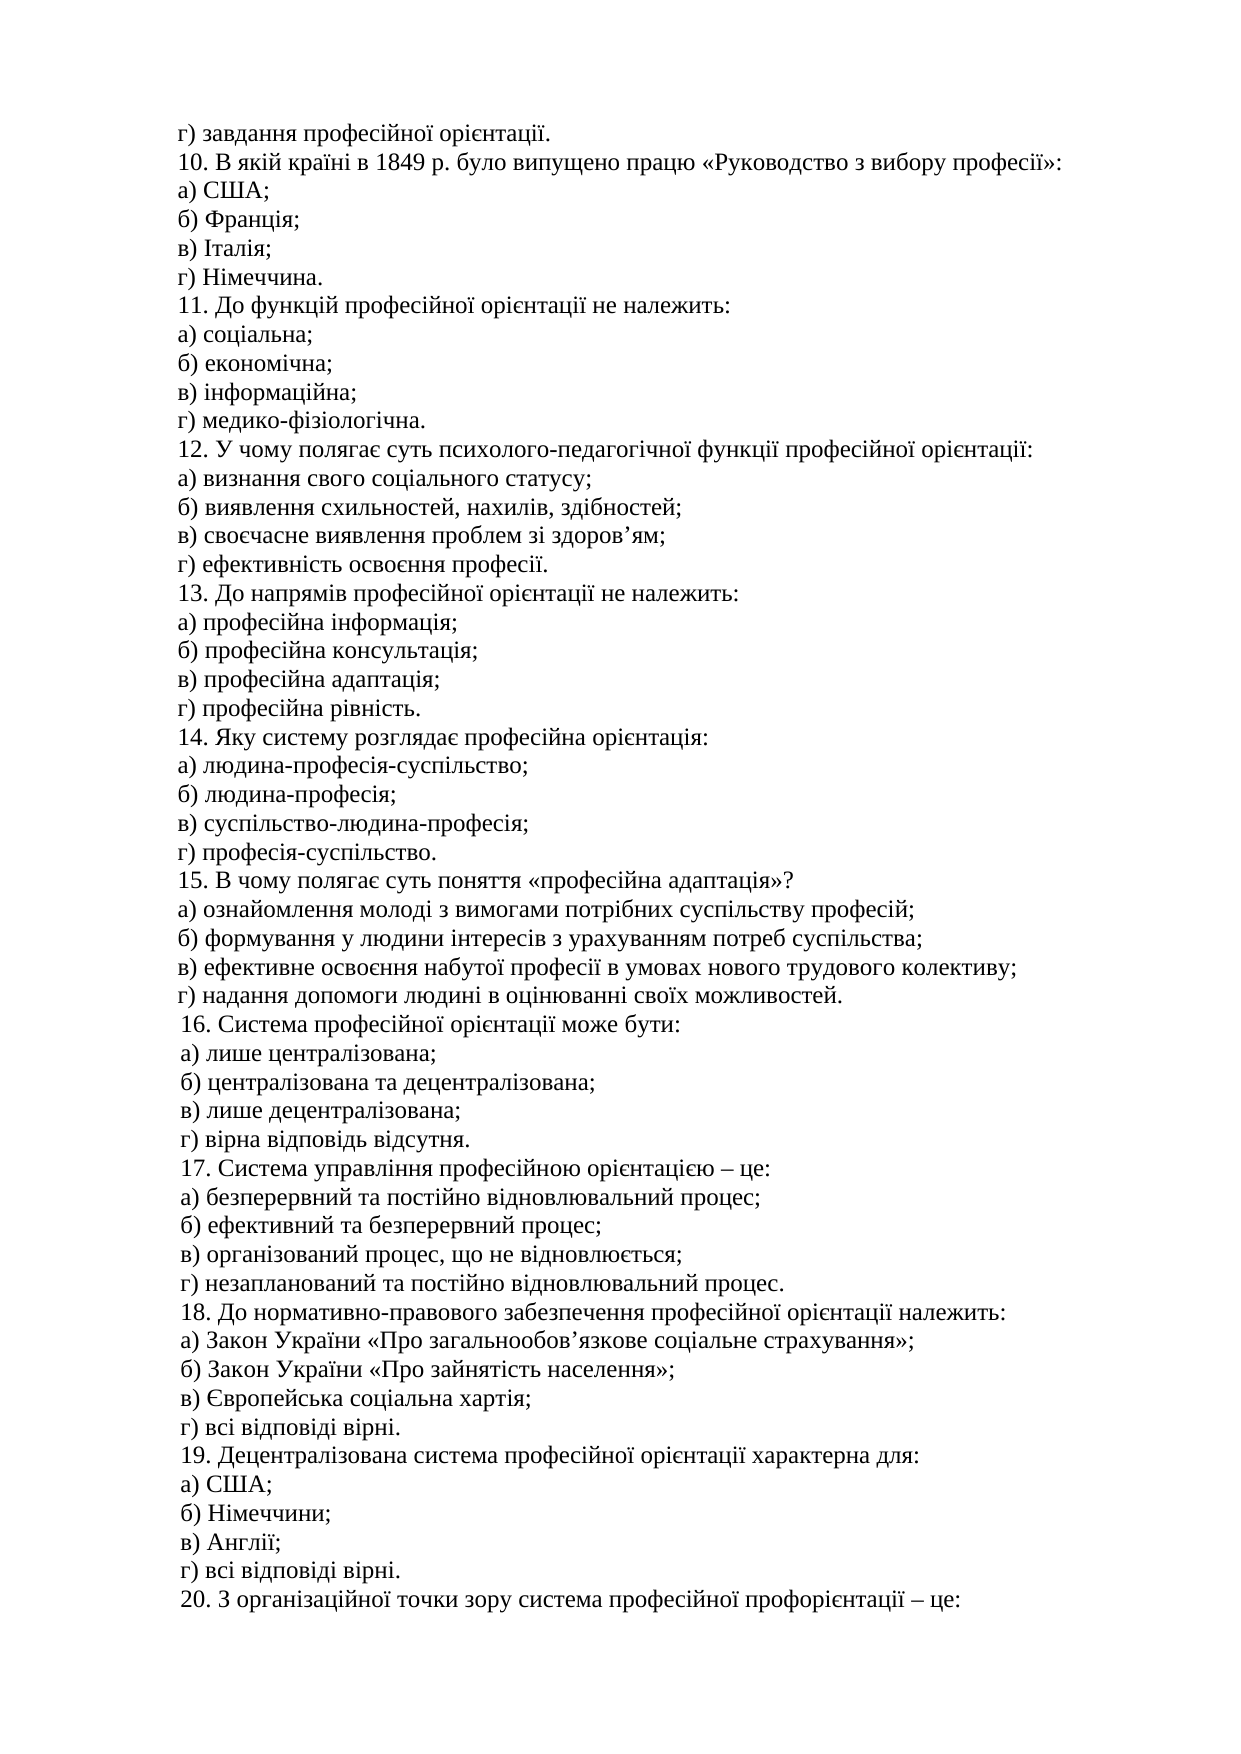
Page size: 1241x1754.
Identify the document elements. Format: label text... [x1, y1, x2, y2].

text 12. У чому полягає суть психолого-педагогічної функції професійної орієнтації: [177, 434, 1152, 463]
text а) ознайомлення молоді з вимогами потрібних суспільству професій; [177, 894, 1152, 923]
text а) соціальна; [177, 319, 1152, 348]
text 13. До напрямів професійної орієнтації не належить: [177, 578, 1152, 607]
text б) виявлення схильностей, нахилів, здібностей; [177, 492, 1152, 521]
text 20. З організаційної точки зору система професійної профорієнтації – це: [180, 1584, 1152, 1613]
text г) професійна рівність. [177, 693, 1152, 722]
text а) професійна інформація; [177, 607, 1152, 636]
text 18. До нормативно-правового забезпечення професійної орієнтації належить: [180, 1297, 1152, 1326]
text а) безперервний та постійно відновлювальний процес; [180, 1182, 1152, 1211]
text в) організований процес, що не відновлюється; [180, 1239, 1152, 1268]
text г) надання допомоги людині в оцінюванні своїх можливостей. [177, 981, 1152, 1009]
text а) США; [177, 176, 1152, 204]
text г) професія-суспільство. [177, 837, 1152, 866]
text г) ефективність освоєння професії. [177, 549, 1152, 578]
text б) Німеччини; [180, 1498, 1152, 1527]
text 17. Система управління професійною орієнтацією – це: [180, 1153, 1152, 1182]
text 11. До функцій професійної орієнтації не належить: [177, 291, 1152, 319]
text б) професійна консультація; [177, 636, 1152, 664]
text г) Німеччина. [177, 262, 1152, 291]
text б) людина-професія; [177, 779, 1152, 808]
text в) професійна адаптація; [177, 664, 1152, 693]
text г) вірна відповідь відсутня. [180, 1124, 1152, 1153]
text а) США; [180, 1469, 1152, 1498]
text в) ефективне освоєння набутої професії в умовах нового трудового колективу; [177, 952, 1152, 981]
text б) централізована та децентралізована; [180, 1067, 1152, 1096]
text г) медико-фізіологічна. [177, 406, 1152, 434]
text в) Європейська соціальна хартія; [180, 1383, 1152, 1412]
text 14. Яку систему розглядає професійна орієнтація: [177, 722, 1152, 751]
text б) ефективний та безперервний процес; [180, 1211, 1152, 1239]
text г) всі відповіді вірні. [180, 1556, 1152, 1584]
text 10. В якій країні в 1849 р. було випущено працю «Руководство з вибору професії»: [177, 147, 1152, 176]
text г) незапланований та постійно відновлювальний процес. [180, 1268, 1152, 1297]
text а) Закон України «Про загальнообов’язкове соціальне страхування»; [180, 1326, 1152, 1354]
text а) лише централізована; [180, 1038, 1152, 1067]
text а) визнання свого соціального статусу; [177, 463, 1152, 492]
text б) Закон України «Про зайнятість населення»; [180, 1354, 1152, 1383]
text г) всі відповіді вірні. [180, 1412, 1152, 1441]
text в) суспільство-людина-професія; [177, 808, 1152, 837]
text 15. В чому полягає суть поняття «професійна адаптація»? [177, 866, 1152, 894]
text б) формування у людини інтересів з урахуванням потреб суспільства; [177, 923, 1152, 952]
text а) людина-професія-суспільство; [177, 751, 1152, 779]
text в) лише децентралізована; [180, 1096, 1152, 1124]
text в) Італія; [177, 233, 1152, 262]
text б) економічна; [177, 348, 1152, 377]
text в) Англії; [180, 1527, 1152, 1556]
text в) своєчасне виявлення проблем зі здоров’ям; [177, 521, 1152, 549]
text в) інформаційна; [177, 377, 1152, 406]
text б) Франція; [177, 204, 1152, 233]
text 19. Децентралізована система професійної орієнтації характерна для: [180, 1441, 1152, 1469]
list 16. Система професійної орієнтації може бути: [180, 1009, 1152, 1038]
text г) завдання професійної орієнтації. [177, 118, 1152, 147]
